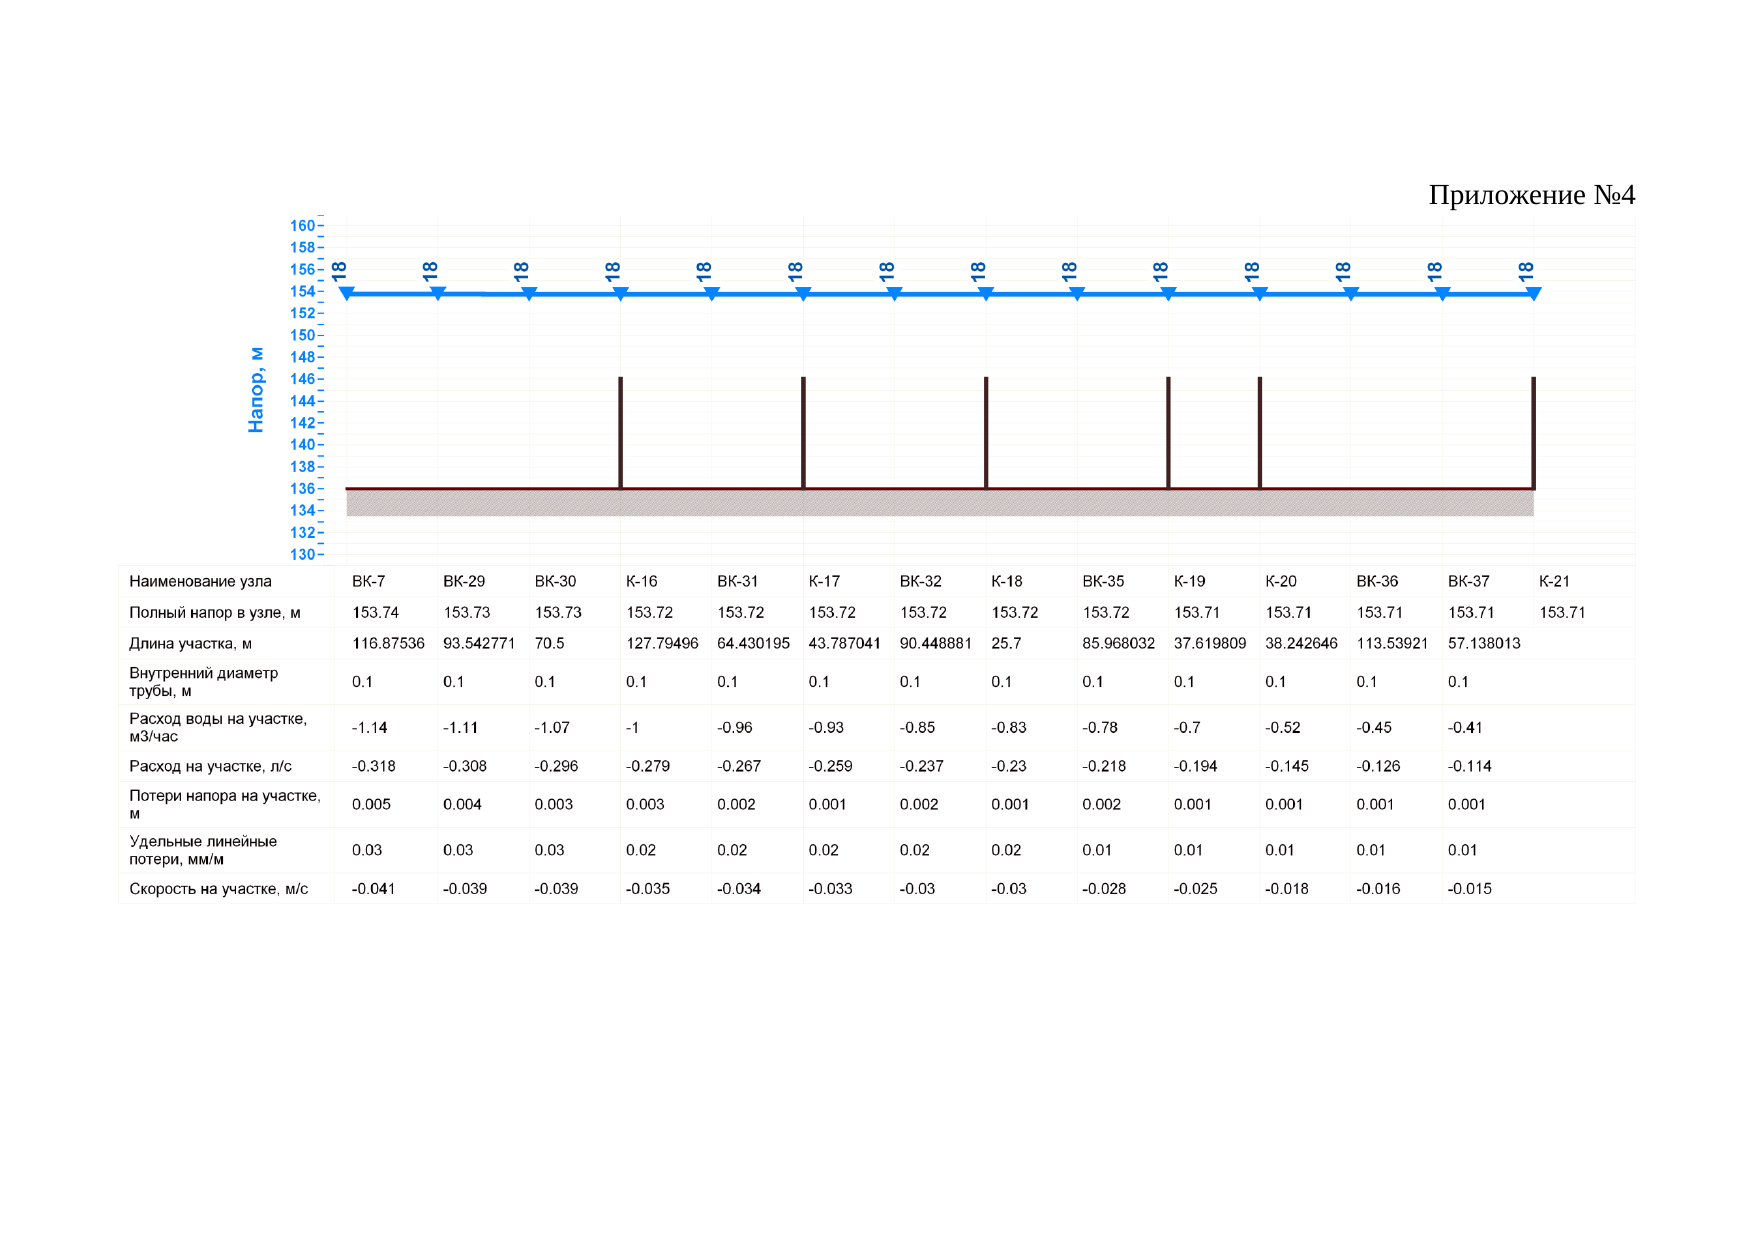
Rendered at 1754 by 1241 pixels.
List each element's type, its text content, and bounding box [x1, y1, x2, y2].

picture [118, 215, 1636, 904]
text Приложение №4 [118, 177, 1636, 215]
